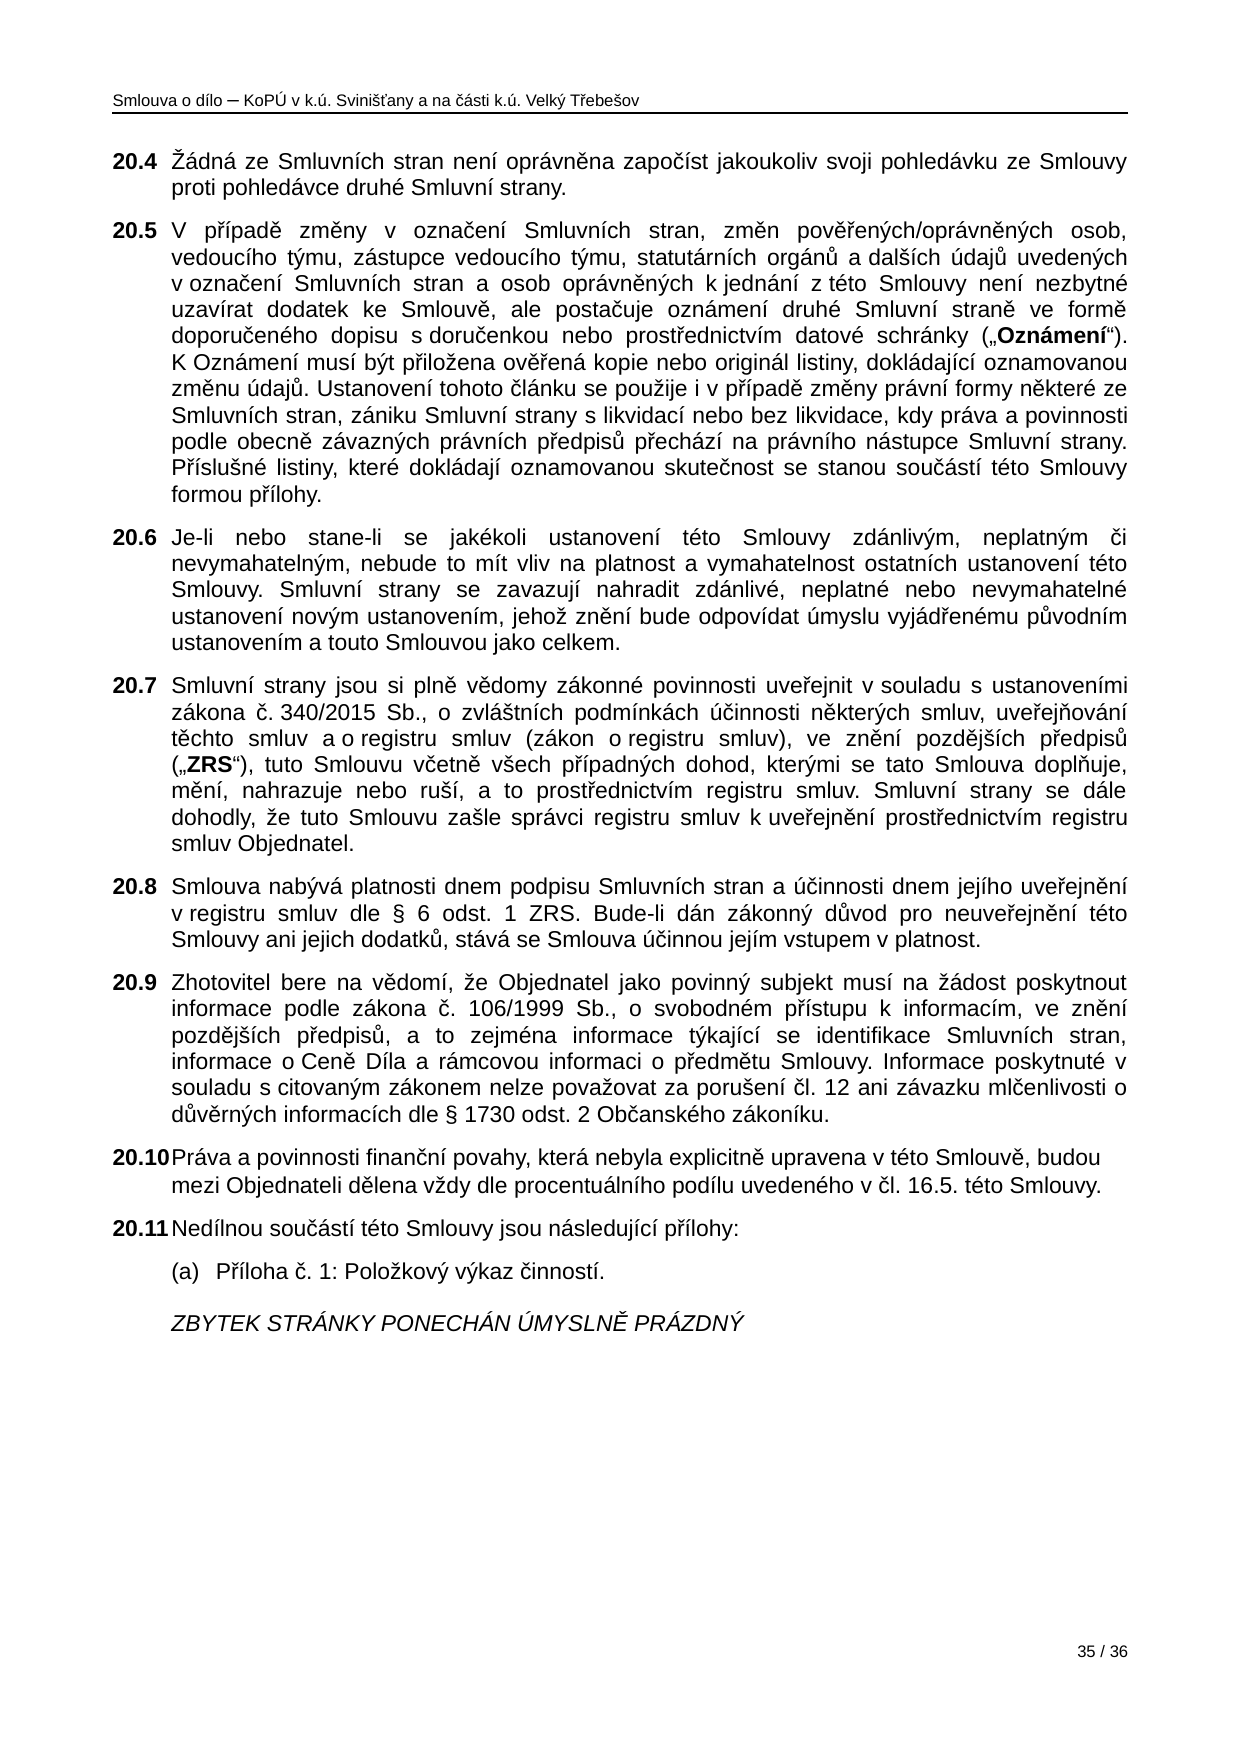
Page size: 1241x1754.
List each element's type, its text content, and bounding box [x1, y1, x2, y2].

text Nedílnou součástí této Smlouvy jsou následující přílohy: [112, 1215, 1128, 1242]
text V případě změny v označení Smluvních stran, změn pověřených/oprávněných osob, vedoucího týmu, zástupce vedoucího týmu, statutárních orgánů a dalších údajů uvedených v označení Smluvních stran a osob oprávněných k jednání z této Smlouvy není nezbytné uzavírat dodatek ke Smlouvě, ale postačuje oznámení druhé Smluvní straně ve formě doporučeného dopisu s doručenkou nebo prostřednictvím datové schránky („Oznámení“). K Oznámení musí být přiložena ověřená kopie nebo originál listiny, dokládající oznamovanou změnu údajů. Ustanovení tohoto článku se použije i v případě změny právní formy některé ze Smluvních stran, zániku Smluvní strany s likvidací nebo bez likvidace, kdy práva a povinnosti podle obecně závazných právních předpisů přechází na právního nástupce Smluvní strany. Příslušné listiny, které dokládají oznamovanou skutečnost se stanou součástí této Smlouvy formou přílohy. [112, 217, 1128, 507]
text Práva a povinnosti finanční povahy, která nebyla explicitně upravena v této Smlouvě, budou [112, 1144, 1128, 1170]
list mezi Objednateli dělena vždy dle procentuálního podílu uvedeného v čl. 16.5. této Smlouvy. [171, 1172, 1128, 1198]
text Zhotovitel bere na vědomí, že Objednatel jako povinný subjekt musí na žádost poskytnout informace podle zákona č. 106/1999 Sb., o svobodném přístupu k informacím, ve znění pozdějších předpisů, a to zejména informace týkající se identifikace Smluvních stran, informace o Ceně Díla a rámcovou informaci o předmětu Smlouvy. Informace poskytnuté v souladu s citovaným zákonem nelze považovat za porušení čl. 12 ani závazku mlčenlivosti o důvěrných informacích dle § 1730 odst. 2 Občanského zákoníku. [112, 969, 1128, 1127]
text Smlouva nabývá platnosti dnem podpisu Smluvních stran a účinnosti dnem jejího uveřejnění v registru smluv dle § 6 odst. 1 ZRS. Bude-li dán zákonný důvod pro neuveřejnění této Smlouvy ani jejich dodatků, stává se Smlouva účinnou jejím vstupem v platnost. [112, 873, 1128, 952]
list Příloha č. 1: Položkový výkaz činností. [171, 1258, 1128, 1284]
text Smluvní strany jsou si plně vědomy zákonné povinnosti uveřejnit v souladu s ustanoveními zákona č. 340/2015 Sb., o zvláštních podmínkách účinnosti některých smluv, uveřejňování těchto smluv a o registru smluv (zákon o registru smluv), ve znění pozdějších předpisů („ZRS“), tuto Smlouvu včetně všech případných dohod, kterými se tato Smlouva doplňuje, mění, nahrazuje nebo ruší, a to prostřednictvím registru smluv. Smluvní strany se dále dohodly, že tuto Smlouvu zašle správci registru smluv k uveřejnění prostřednictvím registru smluv Objednatel. [112, 672, 1128, 857]
list ZBYTEK STRÁNKY PONECHÁN ÚMYSLNĚ PRÁZDNÝ [171, 1309, 1128, 1336]
text Je-li nebo stane-li se jakékoli ustanovení této Smlouvy zdánlivým, neplatným či nevymahatelným, nebude to mít vliv na platnost a vymahatelnost ostatních ustanovení této Smlouvy. Smluvní strany se zavazují nahradit zdánlivé, neplatné nebo nevymahatelné ustanovení novým ustanovením, jehož znění bude odpovídat úmyslu vyjádřenému původním ustanovením a touto Smlouvou jako celkem. [112, 524, 1128, 655]
text Žádná ze Smluvních stran není oprávněna započíst jakoukoliv svoji pohledávku ze Smlouvy proti pohledávce druhé Smluvní strany. [112, 148, 1128, 200]
